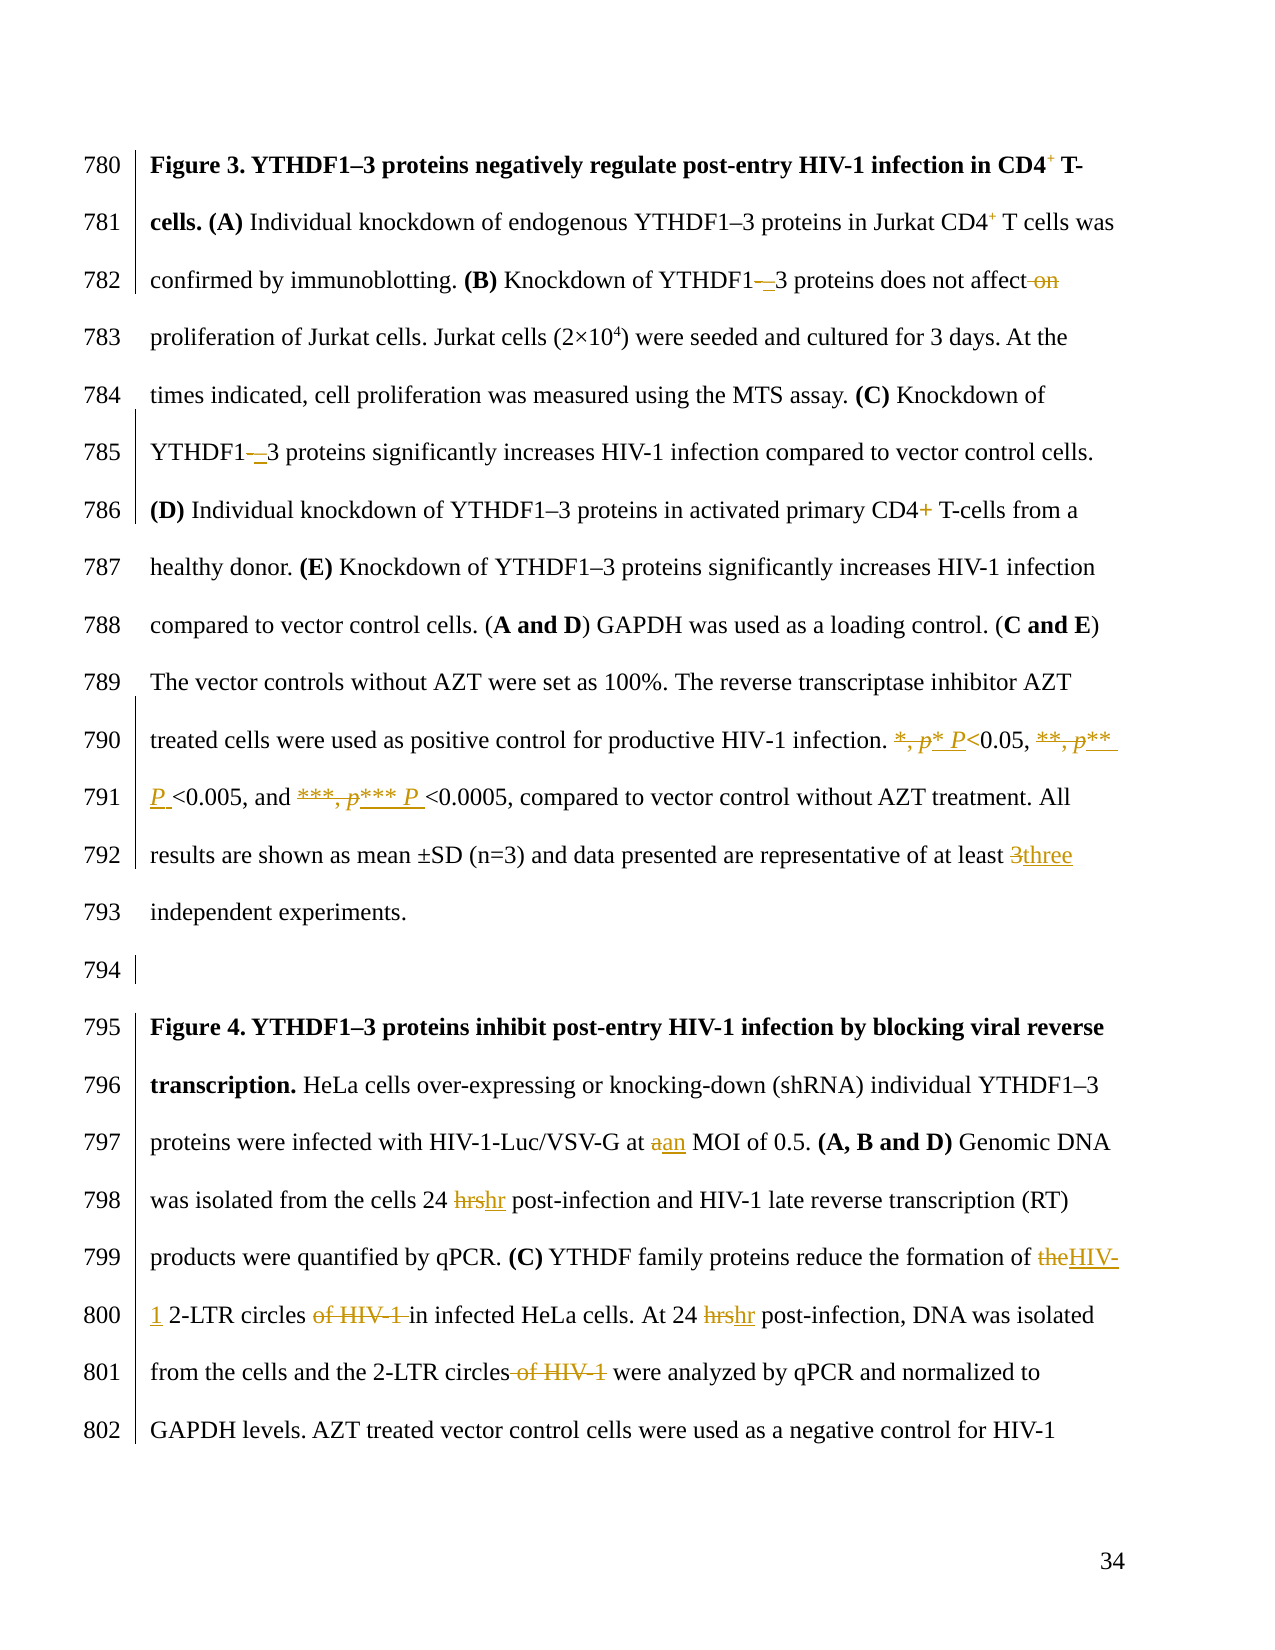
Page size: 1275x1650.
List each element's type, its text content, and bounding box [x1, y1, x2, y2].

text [150, 1012, 1125, 1444]
text Figure 3. YTHDF1–3 proteins negatively regulate post-entry HIV-1 infection in CD4+ T-cells. (A) Individual knockdown of endogenous YTHDF1–3 proteins in Jurkat CD4+ T cells was confirmed by immunoblotting. (B) Knockdown of YTHDF13 proteins does not affect proliferation of Jurkat cells. Jurkat cells (2×104) were seeded and cultured for 3 days. At the times indicated, cell proliferation was measured using the MTS assay. (C) Knockdown of YTHDF13 proteins significantly increases HIV-1 infection compared to vector control cells. (D) Individual knockdown of YTHDF1–3 proteins in activated primary CD4+ T-cells from a healthy donor. (E) Knockdown of YTHDF1–3 proteins significantly increases HIV-1 infection compared to vector control cells. (A and D) GAPDH was used as a loading control. (C and E) The vector controls without AZT were set as 100%. The reverse transcriptase inhibitor AZT treated cells were used as positive control for productive HIV-1 infection. <0.05, <0.005, and <0.0005, compared to vector control without AZT treatment. All results are shown as mean ±SD (n=3) and data presented are representative of at least independent experiments. [150, 150, 1125, 926]
